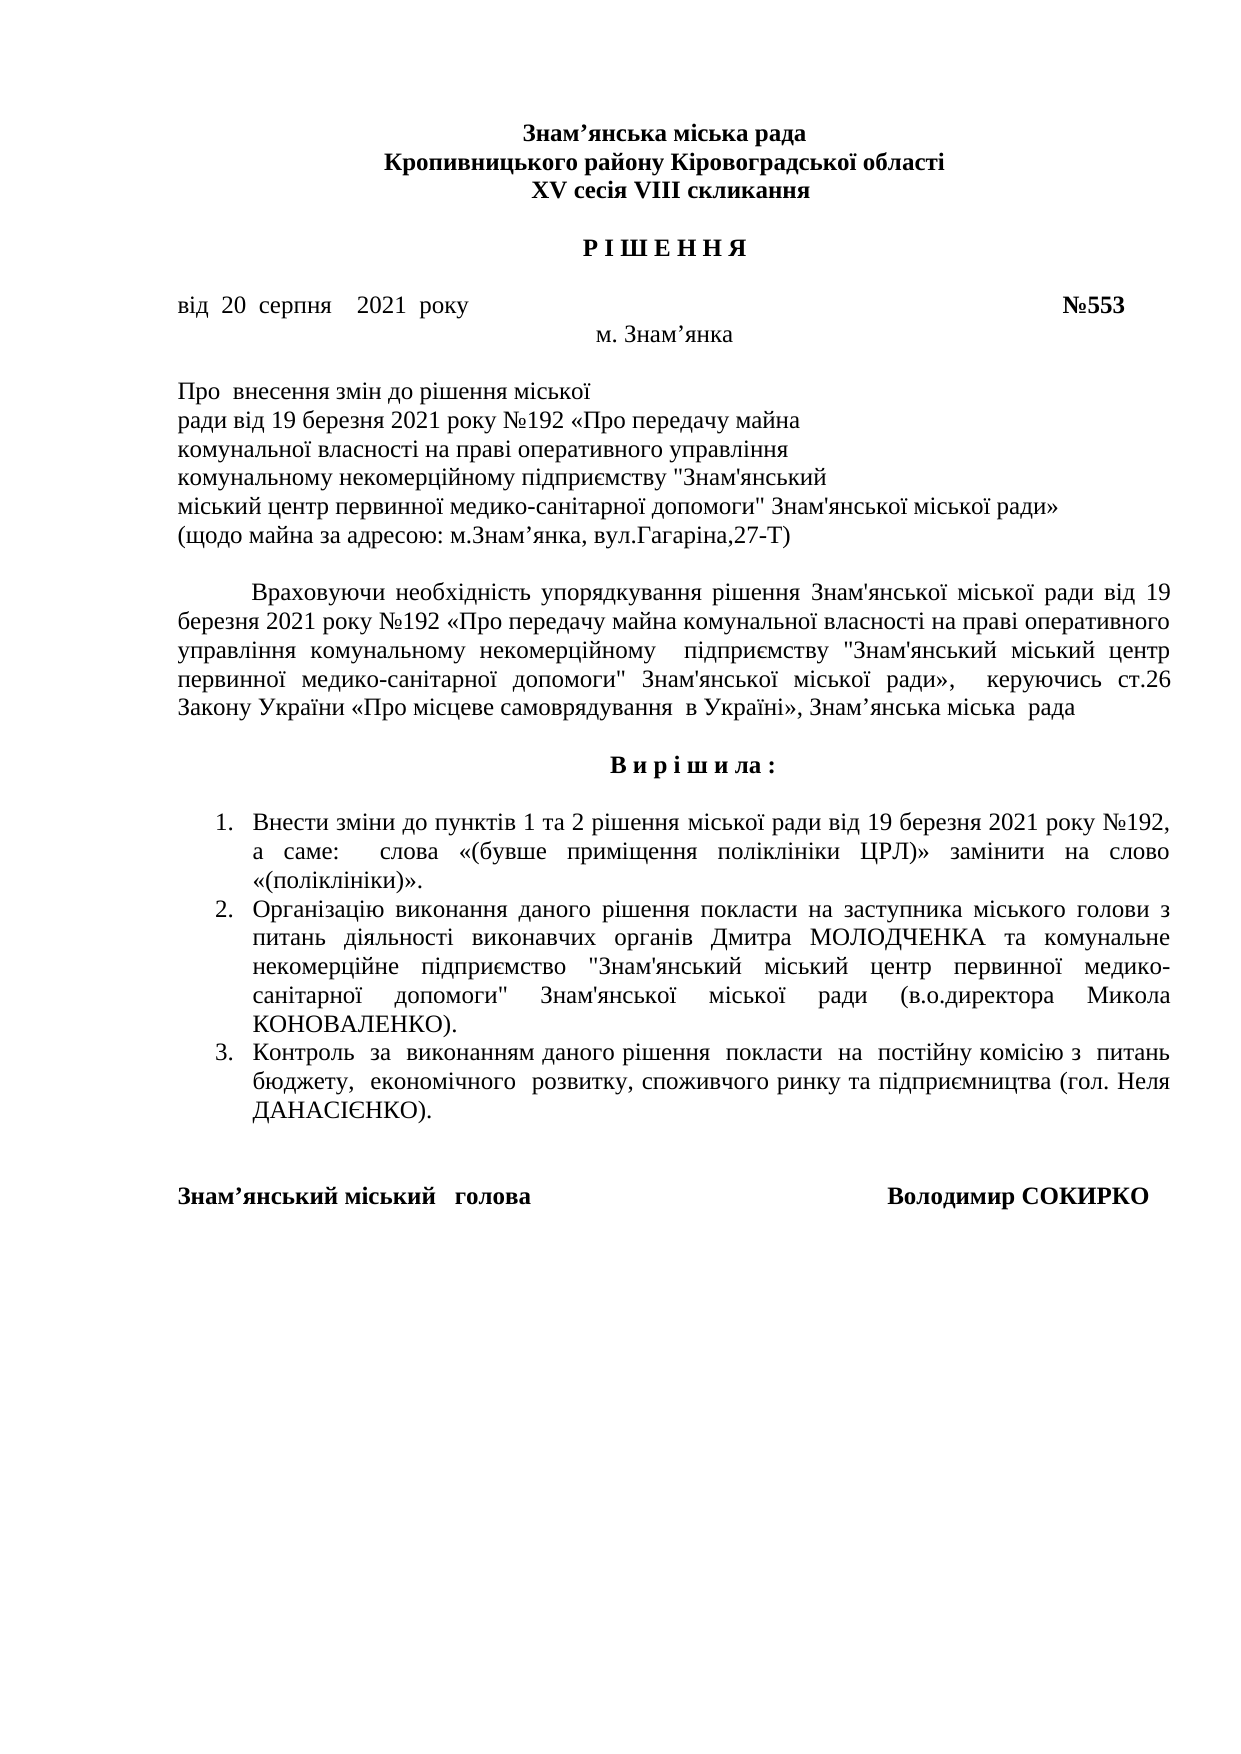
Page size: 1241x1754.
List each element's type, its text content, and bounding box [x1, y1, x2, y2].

list Контроль за виконанням даного рішення покласти на постійну комісію з питань бюджету, економічного розвитку, споживчого ринку та підприємництва (гол. Неля ДАНАСІЄНКО). [215, 1037, 1171, 1124]
text Знам’янська міська рада [177, 118, 1152, 147]
text ради від 19 березня 2021 року №192 «Про передачу майна [177, 405, 1171, 434]
text міський центр первинної медико-санітарної допомоги" Знам'янської міської ради» [177, 491, 1171, 520]
text В и р і ш и ла : [215, 750, 1171, 779]
text комунальної власності на праві оперативного управління [177, 434, 1171, 462]
text Про внесення змін до рішення міської [177, 376, 1171, 405]
text XV сесія VIII скликання [177, 176, 1152, 204]
text комунальному некомерційному підприємству "Знам'янський [177, 462, 1171, 491]
text м. Знам’янка [177, 319, 1152, 348]
text (щодо майна за адресою: м.Знам’янка, вул.Гагаріна,27-Т) [177, 520, 1171, 549]
text Враховуючи необхідність упорядкування рішення Знам'янської міської ради від 19 березня 2021 року №192 «Про передачу майна комунальної власності на праві оперативного управління комунальному некомерційному підприємству "Знам'янський міський центр первинної медико-санітарної допомоги" Знам'янської міської ради», керуючись ст.26 Закону України «Про місцеве самоврядування в Україні», Знам’янська міська рада [177, 577, 1171, 721]
text Кропивницького району Кіровоградської області [177, 147, 1152, 176]
text Знам’янський міський голова Володимир СОКИРКО [177, 1181, 1152, 1210]
list Внести зміни до пунктів 1 та 2 рішення міської ради від 19 березня 2021 року №192, а саме: слова «(бувше приміщення поліклініки ЦРЛ)» замінити на слово «(поліклініки)». [215, 807, 1171, 894]
list Організацію виконання даного рішення покласти на заступника міського голови з питань діяльності виконавчих органів Дмитра МОЛОДЧЕНКА та комунальне некомерційне підприємство "Знам'янський міський центр первинної медико-санітарної допомоги" Знам'янської міської ради (в.о.директора Микола КОНОВАЛЕНКО). [215, 894, 1171, 1037]
text Р І Ш Е Н Н Я [177, 233, 1152, 262]
text від 20 серпня 2021 року №553 [177, 291, 1152, 319]
